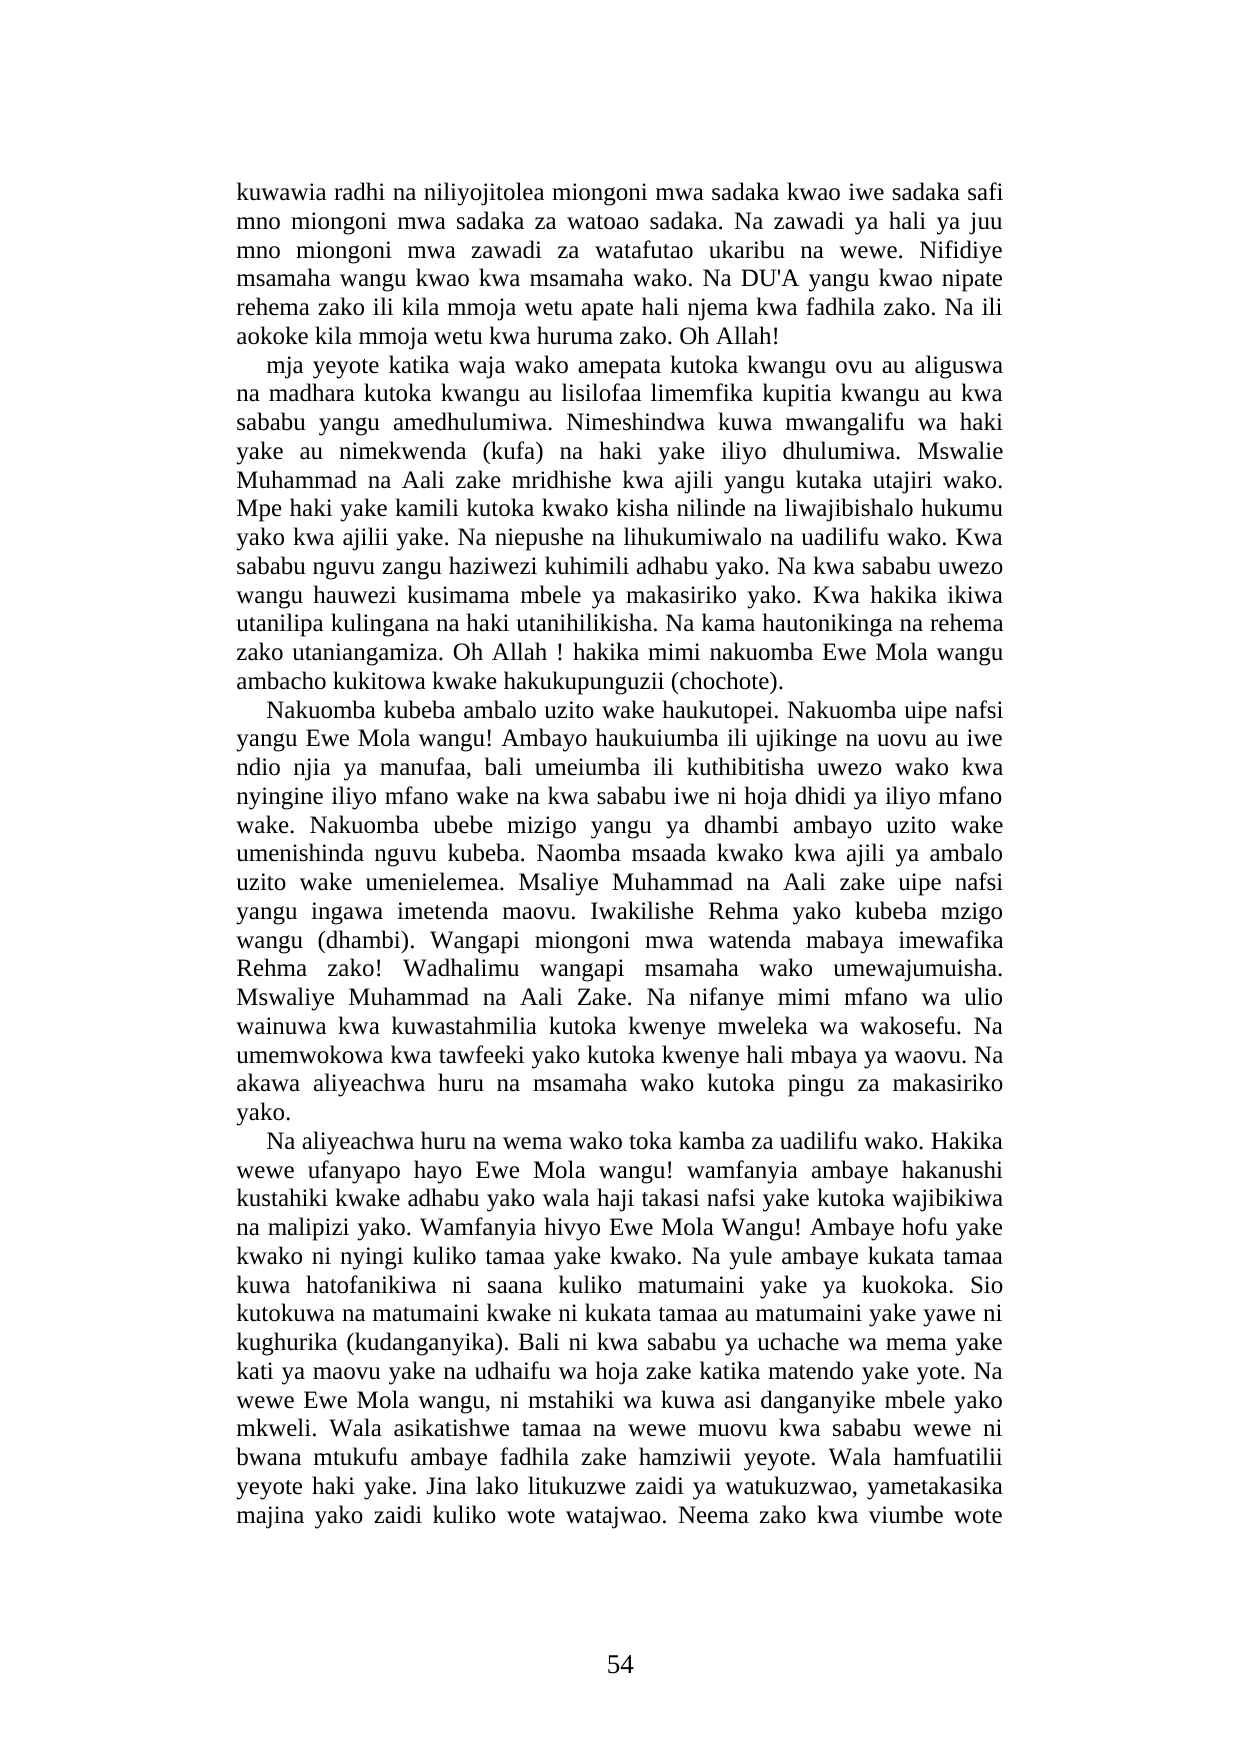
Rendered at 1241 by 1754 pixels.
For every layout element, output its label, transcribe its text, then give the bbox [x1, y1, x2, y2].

text mja yeyote katika waja wako amepata kutoka kwangu ovu au aliguswa na madhara kutoka kwangu au lisilofaa limemfika kupitia kwangu au kwa sababu yangu amedhulumiwa. Nimeshindwa kuwa mwangalifu wa haki yake au nimekwenda (kufa) na haki yake iliyo dhulumiwa. Mswalie Muhammad na Aali zake mridhishe kwa ajili yangu kutaka utajiri wako. Mpe haki yake kamili kutoka kwako kisha nilinde na liwajibishalo hukumu yako kwa ajilii yake. Na niepushe na lihukumiwalo na uadilifu wako. Kwa sababu nguvu zangu haziwezi kuhimili adhabu yako. Na kwa sababu uwezo wangu hauwezi kusimama mbele ya makasiriko yako. Kwa hakika ikiwa utanilipa kulingana na haki utanihilikisha. Na kama hautonikinga na rehema zako utaniangamiza. Oh Allah ! hakika mimi nakuomba Ewe Mola wangu ambacho kukitowa kwake hakukupunguzii (chochote). [236, 350, 1004, 695]
text Nakuomba kubeba ambalo uzito wake haukutopei. Nakuomba uipe nafsi yangu Ewe Mola wangu! Ambayo haukuiumba ili ujikinge na uovu au iwe ndio njia ya manufaa, bali umeiumba ili kuthibitisha uwezo wako kwa nyingine iliyo mfano wake na kwa sababu iwe ni hoja dhidi ya iliyo mfano wake. Nakuomba ubebe mizigo yangu ya dhambi ambayo uzito wake umenishinda nguvu kubeba. Naomba msaada kwako kwa ajili ya ambalo uzito wake umenielemea. Msaliye Muhammad na Aali zake uipe nafsi yangu ingawa imetenda maovu. Iwakilishe Rehma yako kubeba mzigo wangu (dhambi). Wangapi miongoni mwa watenda mabaya imewafika Rehma zako! Wadhalimu wangapi msamaha wako umewajumuisha. Mswaliye Muhammad na Aali Zake. Na nifanye mimi mfano wa ulio wainuwa kwa kuwastahmilia kutoka kwenye mweleka wa wakosefu. Na umemwokowa kwa tawfeeki yako kutoka kwenye hali mbaya ya waovu. Na akawa aliyeachwa huru na msamaha wako kutoka pingu za makasiriko yako. [236, 695, 1004, 1126]
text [236, 177, 1004, 350]
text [236, 1126, 1004, 1528]
